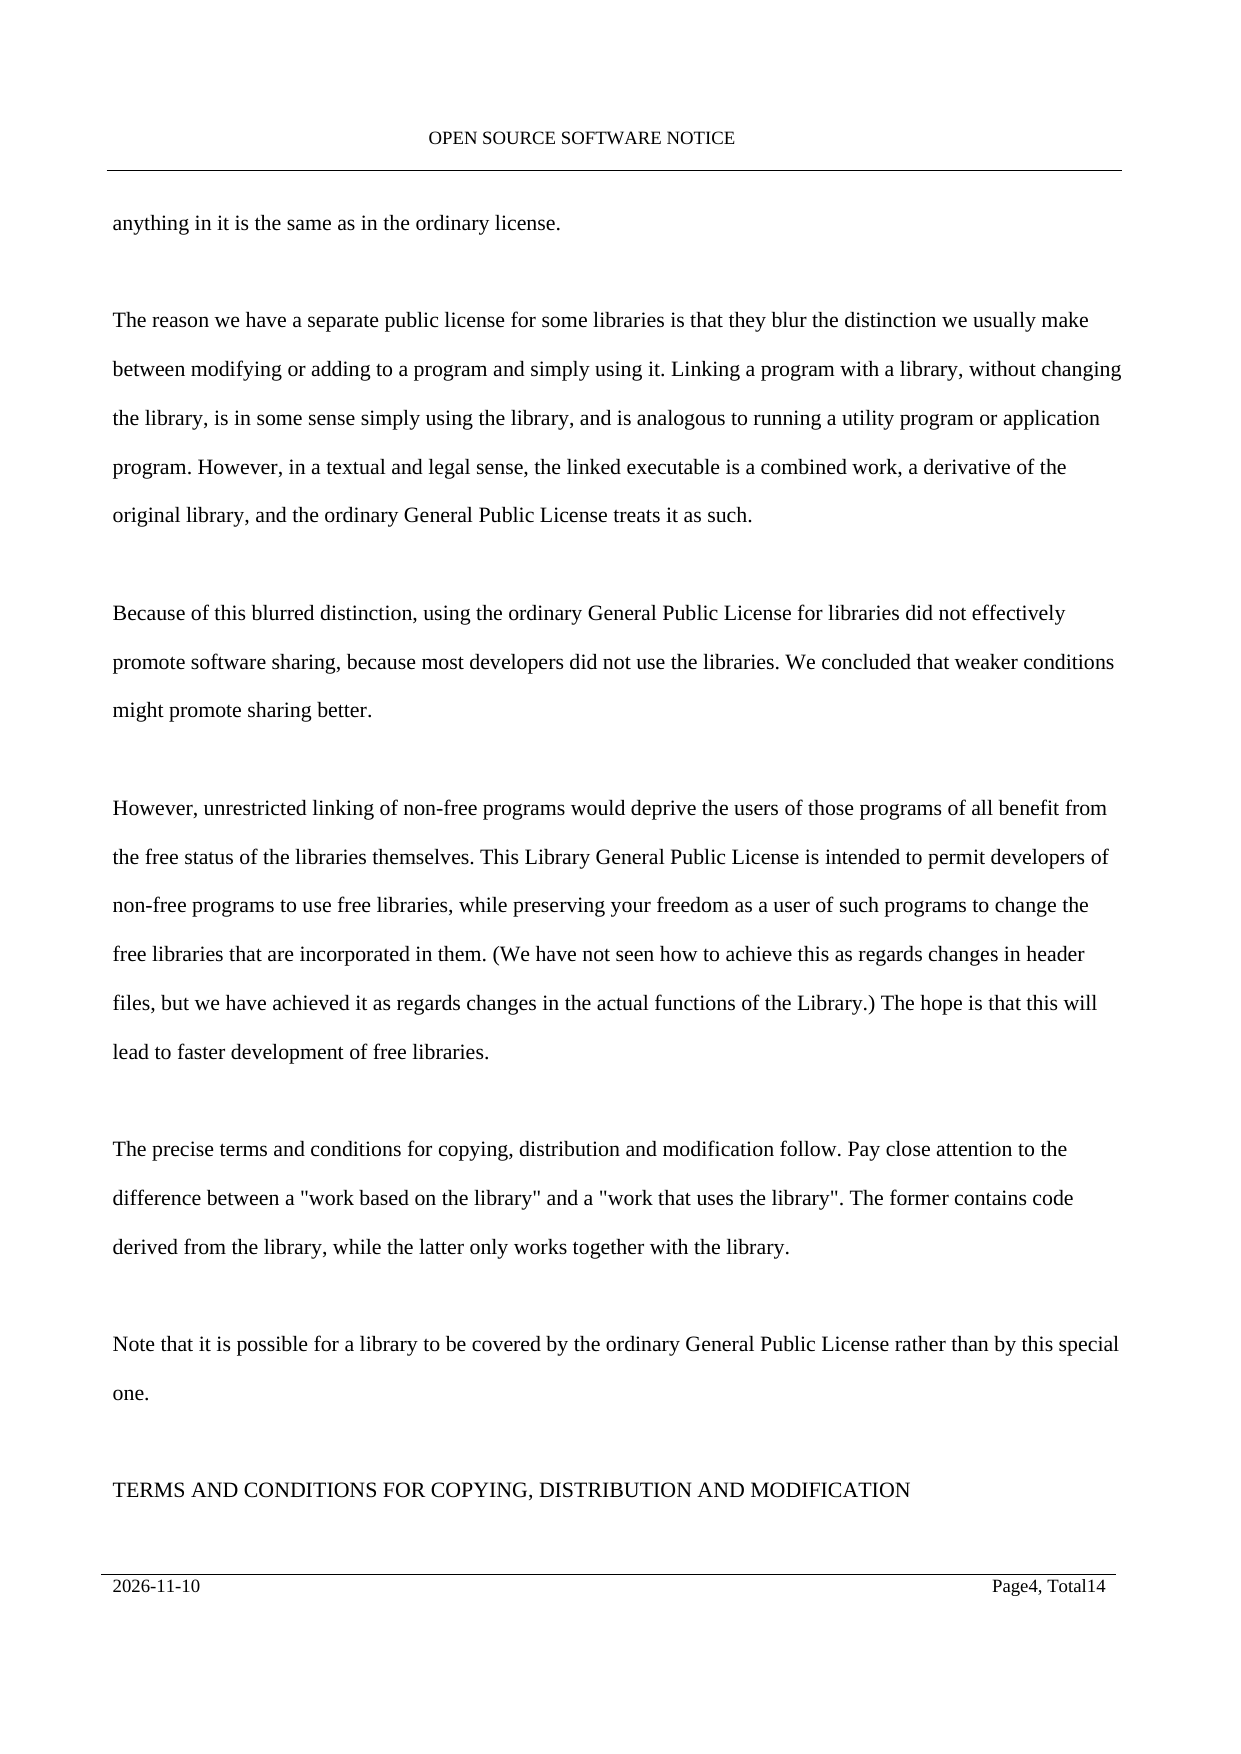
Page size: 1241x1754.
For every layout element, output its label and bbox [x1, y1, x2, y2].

text [112, 206, 1128, 1506]
